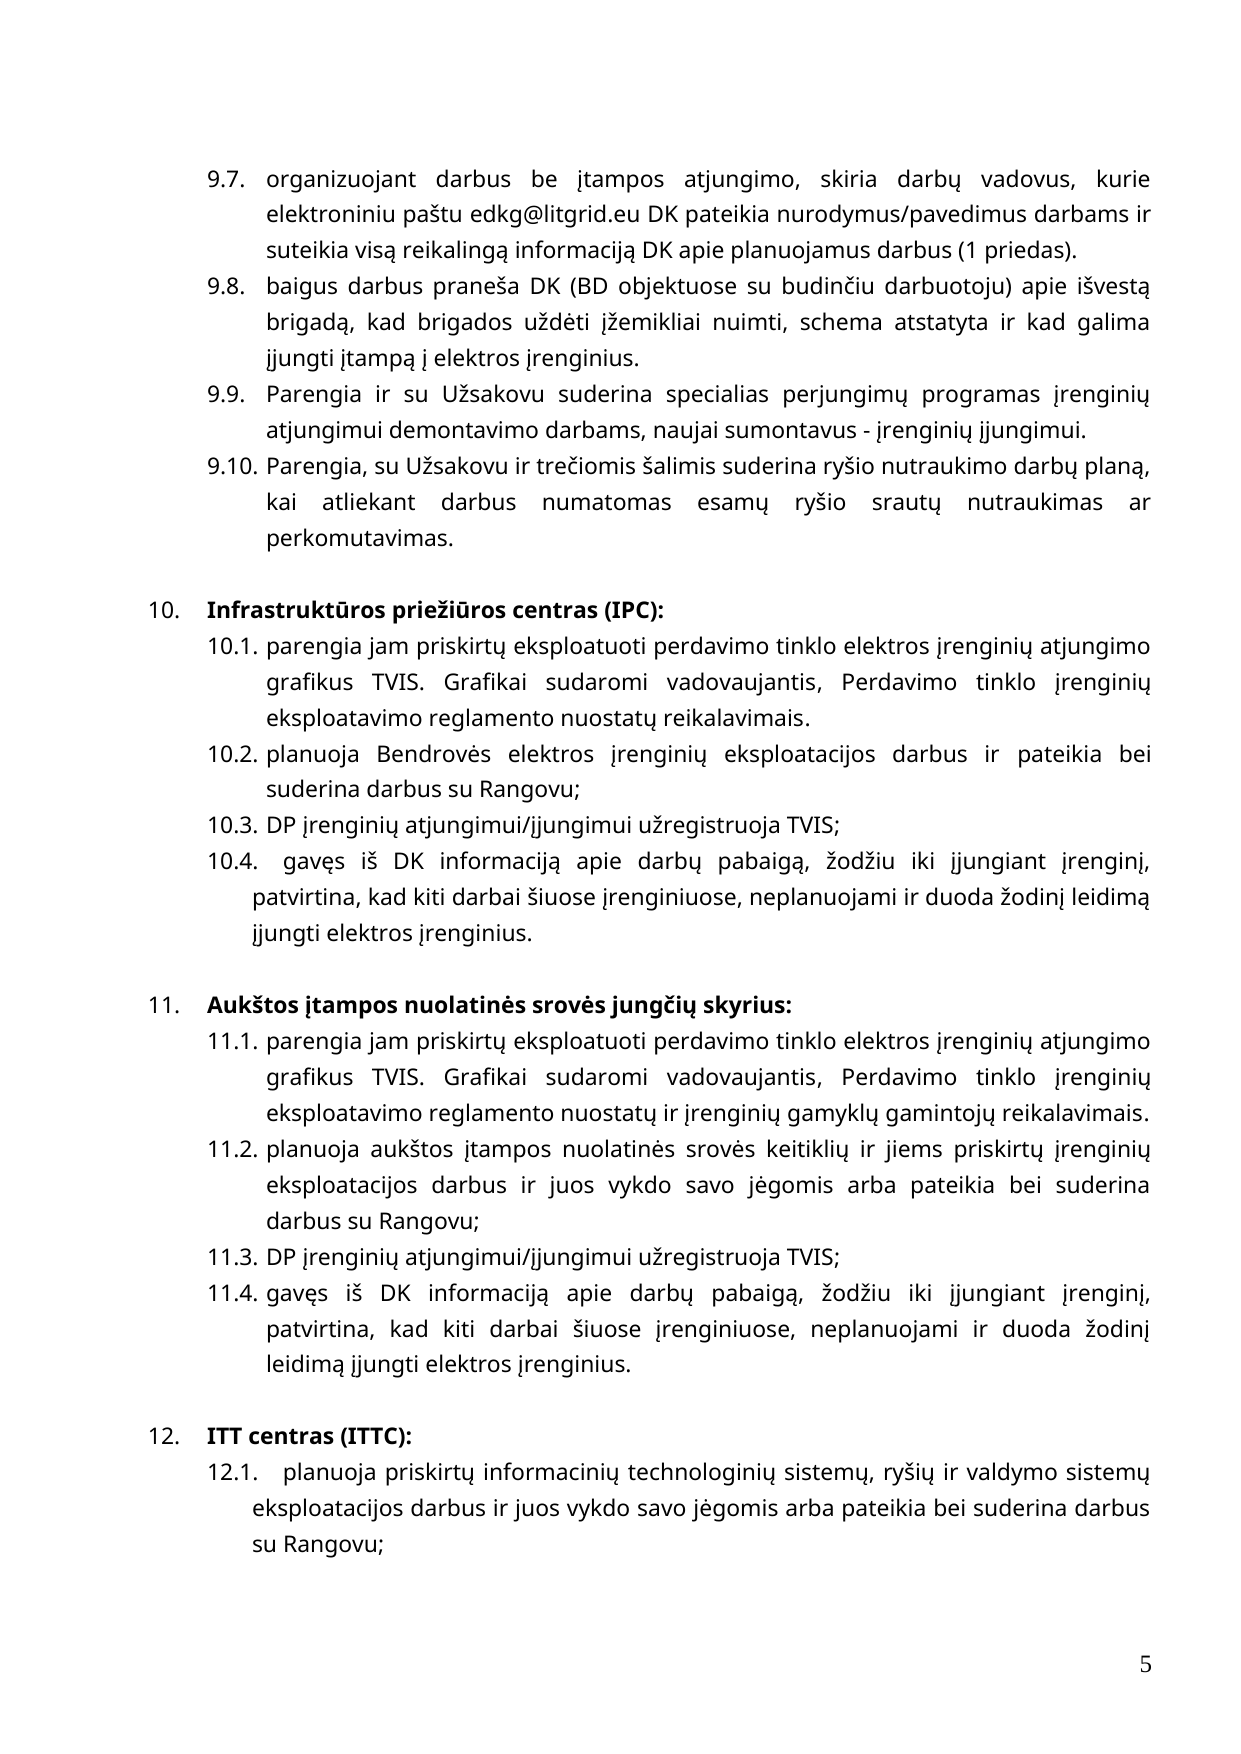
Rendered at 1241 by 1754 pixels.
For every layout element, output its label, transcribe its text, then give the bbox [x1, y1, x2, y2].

list organizuojant darbus be įtampos atjungimo, skiria darbų vadovus, kurie elektroniniu paštu edkg@litgrid.eu DK pateikia nurodymus/pavedimus darbams ir suteikia visą reikalingą informaciją DK apie planuojamus darbus (1 priedas). [207, 162, 1152, 266]
list Parengia ir su Užsakovu suderina specialias perjungimų programas įrenginių atjungimui demontavimo darbams, naujai sumontavus - įrenginių įjungimui. [207, 378, 1152, 445]
list parengia jam priskirtų eksploatuoti perdavimo tinklo elektros įrenginių atjungimo grafikus TVIS. Grafikai sudaromi vadovaujantis, Perdavimo tinklo įrenginių eksploatavimo reglamento nuostatų reikalavimais. [207, 630, 1152, 733]
list planuoja priskirtų informacinių technologinių sistemų, ryšių ir valdymo sistemų eksploatacijos darbus ir juos vykdo savo jėgomis arba pateikia bei suderina darbus su Rangovu; [207, 1456, 1152, 1559]
list Parengia, su Užsakovu ir trečiomis šalimis suderina ryšio nutraukimo darbų planą, kai atliekant darbus numatomas esamų ryšio srautų nutraukimas ar perkomutavimas. [207, 450, 1152, 553]
list Infrastruktūros priežiūros centras (IPC): [148, 594, 1152, 625]
list gavęs iš DK informaciją apie darbų pabaigą, žodžiu iki įjungiant įrenginį, patvirtina, kad kiti darbai šiuose įrenginiuose, neplanuojami ir duoda žodinį leidimą įjungti elektros įrenginius. [207, 1277, 1152, 1380]
list Aukštos įtampos nuolatinės srovės jungčių skyrius: [148, 989, 1152, 1020]
list planuoja aukštos įtampos nuolatinės srovės keitiklių ir jiems priskirtų įrenginių eksploatacijos darbus ir juos vykdo savo jėgomis arba pateikia bei suderina darbus su Rangovu; [207, 1133, 1152, 1236]
list planuoja Bendrovės elektros įrenginių eksploatacijos darbus ir pateikia bei suderina darbus su Rangovu; [207, 737, 1152, 805]
list gavęs iš DK informaciją apie darbų pabaigą, žodžiu iki įjungiant įrenginį, patvirtina, kad kiti darbai šiuose įrenginiuose, neplanuojami ir duoda žodinį leidimą įjungti elektros įrenginius. [207, 845, 1152, 948]
list ITT centras (ITTC): [148, 1420, 1152, 1452]
list parengia jam priskirtų eksploatuoti perdavimo tinklo elektros įrenginių atjungimo grafikus TVIS. Grafikai sudaromi vadovaujantis, Perdavimo tinklo įrenginių eksploatavimo reglamento nuostatų ir įrenginių gamyklų gamintojų reikalavimais. [207, 1025, 1152, 1128]
list DP įrenginių atjungimui/įjungimui užregistruoja TVIS; [207, 809, 1152, 841]
list baigus darbus praneša DK (BD objektuose su budinčiu darbuotoju) apie išvestą brigadą, kad brigados uždėti įžemikliai nuimti, schema atstatyta ir kad galima įjungti įtampą į elektros įrenginius. [207, 270, 1152, 373]
list DP įrenginių atjungimui/įjungimui užregistruoja TVIS; [207, 1241, 1152, 1272]
